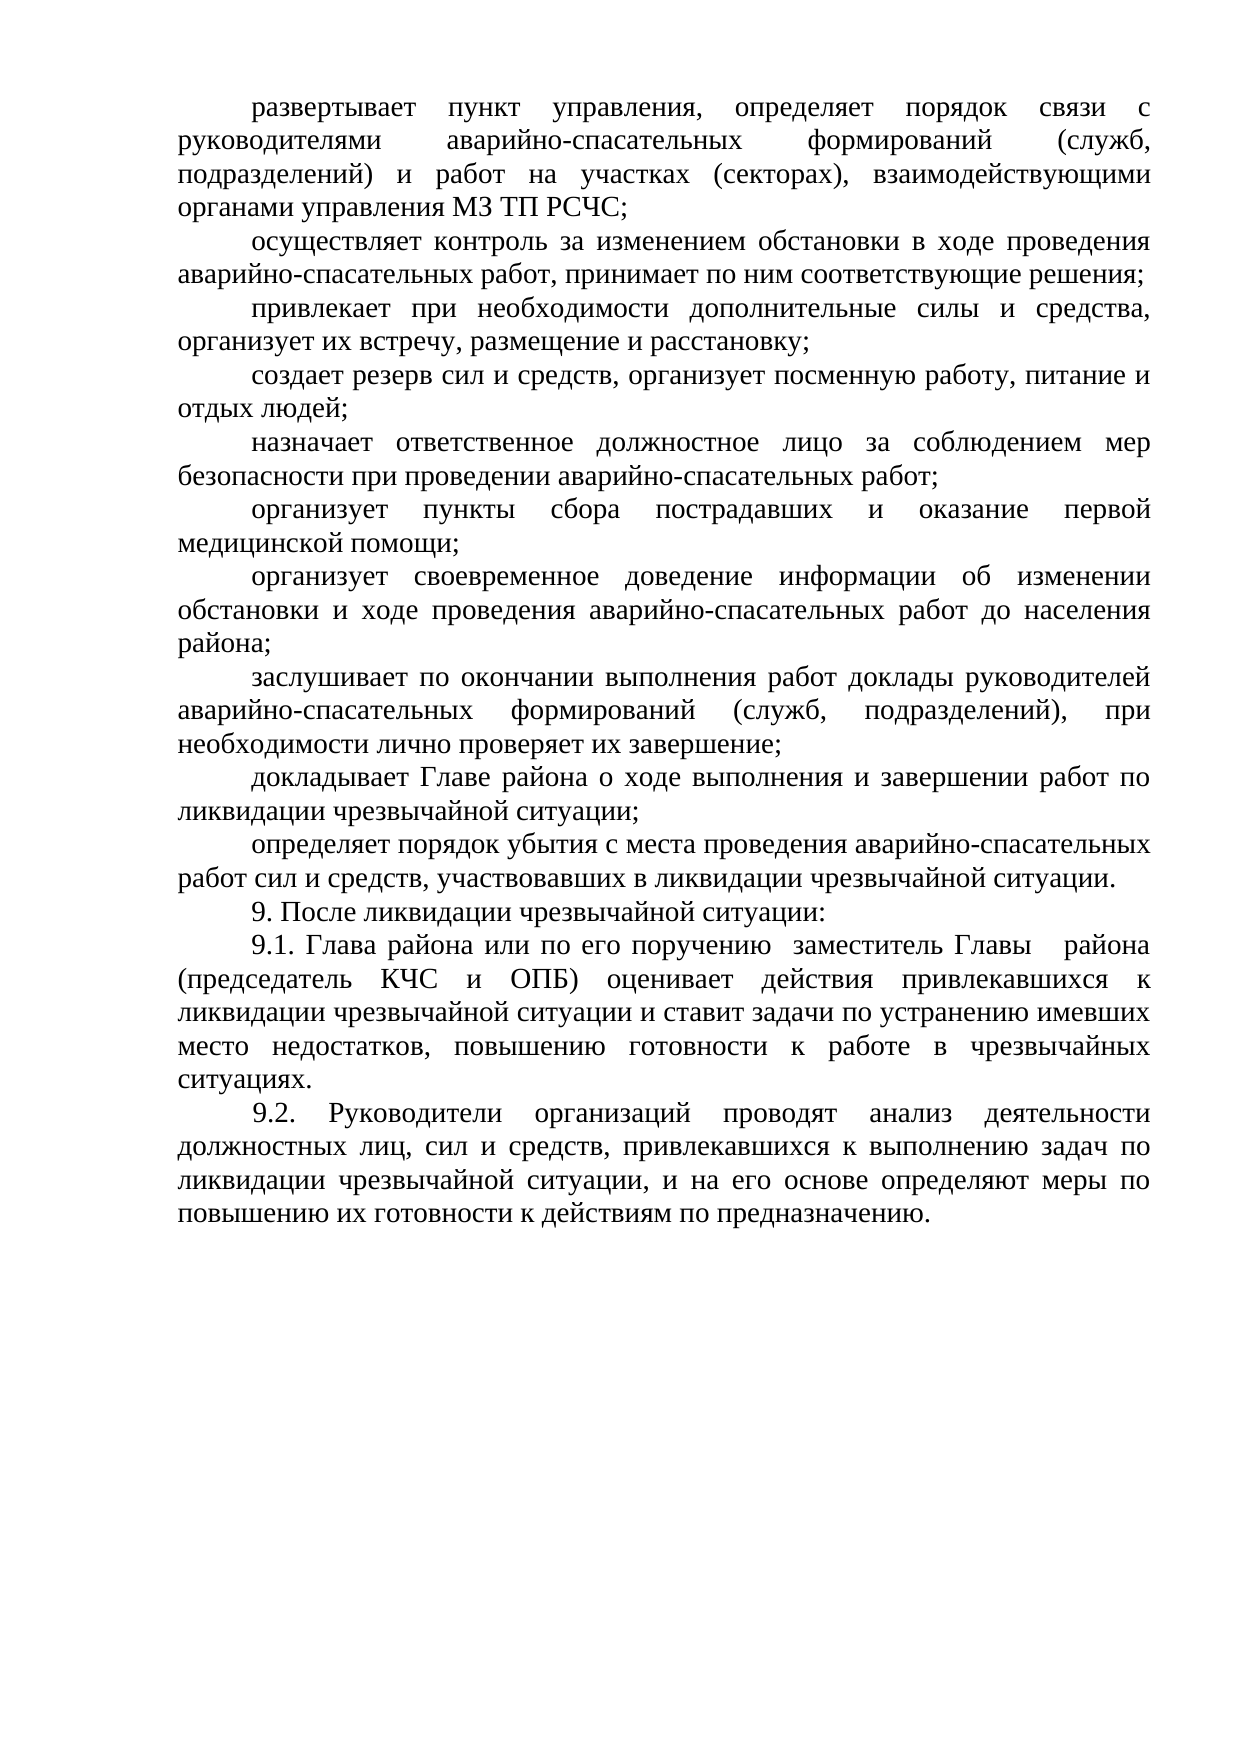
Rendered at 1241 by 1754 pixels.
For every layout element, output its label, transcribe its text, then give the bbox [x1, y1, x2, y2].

text назначает ответственное должностное лицо за соблюдением мер безопасности при проведении аварийно-спасательных работ; [177, 424, 1152, 491]
text 9. После ликвидации чрезвычайной ситуации: [177, 894, 1152, 927]
text организует пункты сбора пострадавших и оказание первой медицинской помощи; [177, 491, 1152, 558]
text 9.2. Руководители организаций проводят анализ деятельности должностных лиц, сил и средств, привлекавшихся к выполнению задач по ликвидации чрезвычайной ситуации, и на его основе определяют меры по повышению их готовности к действиям по предназначению. [177, 1095, 1152, 1229]
text развертывает пункт управления, определяет порядок связи с руководителями аварийно-спасательных формирований (служб, подразделений) и работ на участках (секторах), взаимодействующими органами управления МЗ ТП РСЧС; [177, 89, 1152, 223]
text осуществляет контроль за изменением обстановки в ходе проведения аварийно-спасательных работ, принимает по ним соответствующие решения; [177, 223, 1152, 290]
text привлекает при необходимости дополнительные силы и средства, организует их встречу, размещение и расстановку; [177, 290, 1152, 357]
text создает резерв сил и средств, организует посменную работу, питание и отдых людей; [177, 357, 1152, 424]
text организует своевременное доведение информации об изменении обстановки и ходе проведения аварийно-спасательных работ до населения района; [177, 558, 1152, 659]
text 9.1. Глава района или по его поручению заместитель Главы района (председатель КЧС и ОПБ) оценивает действия привлекавшихся к ликвидации чрезвычайной ситуации и ставит задачи по устранению имевших место недостатков, повышению готовности к работе в чрезвычайных ситуациях. [177, 927, 1152, 1095]
text докладывает Главе района о ходе выполнения и завершении работ по ликвидации чрезвычайной ситуации; [177, 759, 1152, 827]
text заслушивает по окончании выполнения работ доклады руководителей аварийно-спасательных формирований (служб, подразделений), при необходимости лично проверяет их завершение; [177, 659, 1152, 759]
text определяет порядок убытия с места проведения аварийно-спасательных работ сил и средств, участвовавших в ликвидации чрезвычайной ситуации. [177, 827, 1152, 894]
